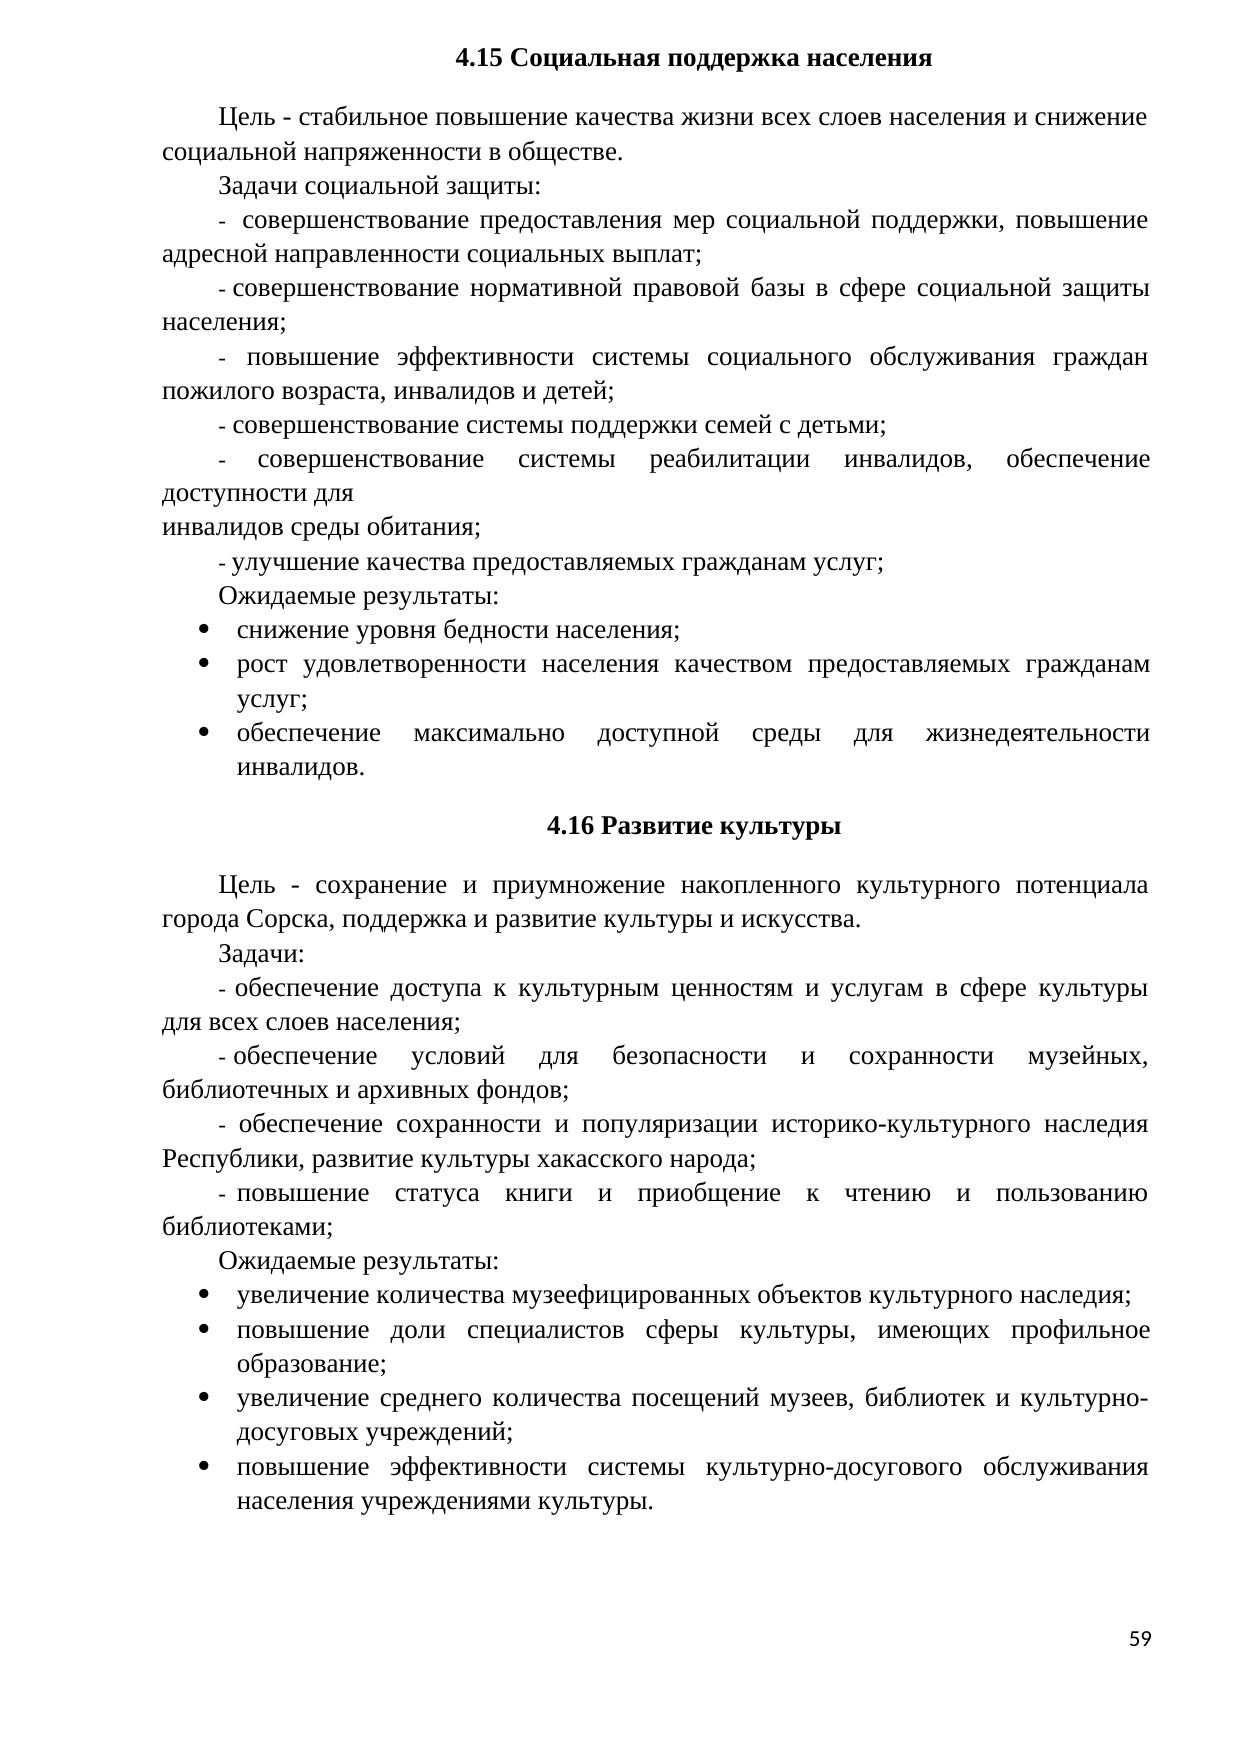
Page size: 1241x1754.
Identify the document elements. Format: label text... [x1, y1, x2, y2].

text Ожидаемые результаты: [162, 579, 1152, 610]
list обеспечение доступа к культурным ценностям и услугам в сфере культуры для всех слоев населения; [162, 971, 1149, 1036]
text Задачи социальной защиты: [162, 169, 1152, 200]
list обеспечение сохранности и популяризации историко-культурного наследия Республики, развитие культуры хакасского народа; [162, 1108, 1149, 1173]
list повышение статуса книги и приобщение к чтению и пользованию библиотеками; [162, 1176, 1149, 1241]
text 4.15 Социальная поддержка населения [237, 41, 1152, 72]
list обеспечение максимально доступной среды для жизнедеятельности инвалидов. [199, 716, 1152, 781]
list улучшение качества предоставляемых гражданам услуг; [162, 545, 1152, 576]
list совершенствование предоставления мер социальной поддержки, повышение адресной направленности социальных выплат; [162, 203, 1149, 268]
text инвалидов среды обитания; [162, 511, 1152, 542]
text Цель - сохранение и приумножение накопленного культурного потенциала города Сорска, поддержка и развитие культуры и искусства. [162, 868, 1149, 934]
text Цель - стабильное повышение качества жизни всех слоев населения и снижение социальной напряженности в обществе. [162, 101, 1149, 166]
list увеличение среднего количества посещений музеев, библиотек и культурно-досуговых учреждений; [199, 1381, 1149, 1447]
list снижение уровня бедности населения; [199, 613, 1152, 644]
list повышение эффективности системы культурно-досугового обслуживания населения учреждениями культуры. [199, 1450, 1149, 1515]
list увеличение количества музеефицированных объектов культурного наследия; [199, 1278, 1152, 1310]
text 4.16 Развитие культуры [237, 809, 1152, 840]
text Задачи: [162, 937, 1152, 968]
list повышение доли специалистов сферы культуры, имеющих профильное образование; [199, 1313, 1152, 1378]
list совершенствование нормативной правовой базы в сфере социальной защиты населения; [162, 271, 1152, 337]
text Ожидаемые результаты: [162, 1244, 1152, 1275]
list обеспечение условий для безопасности и сохранности музейных, библиотечных и архивных фондов; [162, 1039, 1149, 1104]
list совершенствование системы поддержки семей с детьми; [162, 408, 1152, 439]
list совершенствование системы реабилитации инвалидов, обеспечение доступности для [162, 442, 1152, 507]
list повышение эффективности системы социального обслуживания граждан пожилого возраста, инвалидов и детей; [162, 340, 1149, 405]
list рост удовлетворенности населения качеством предоставляемых гражданам услуг; [199, 647, 1152, 713]
